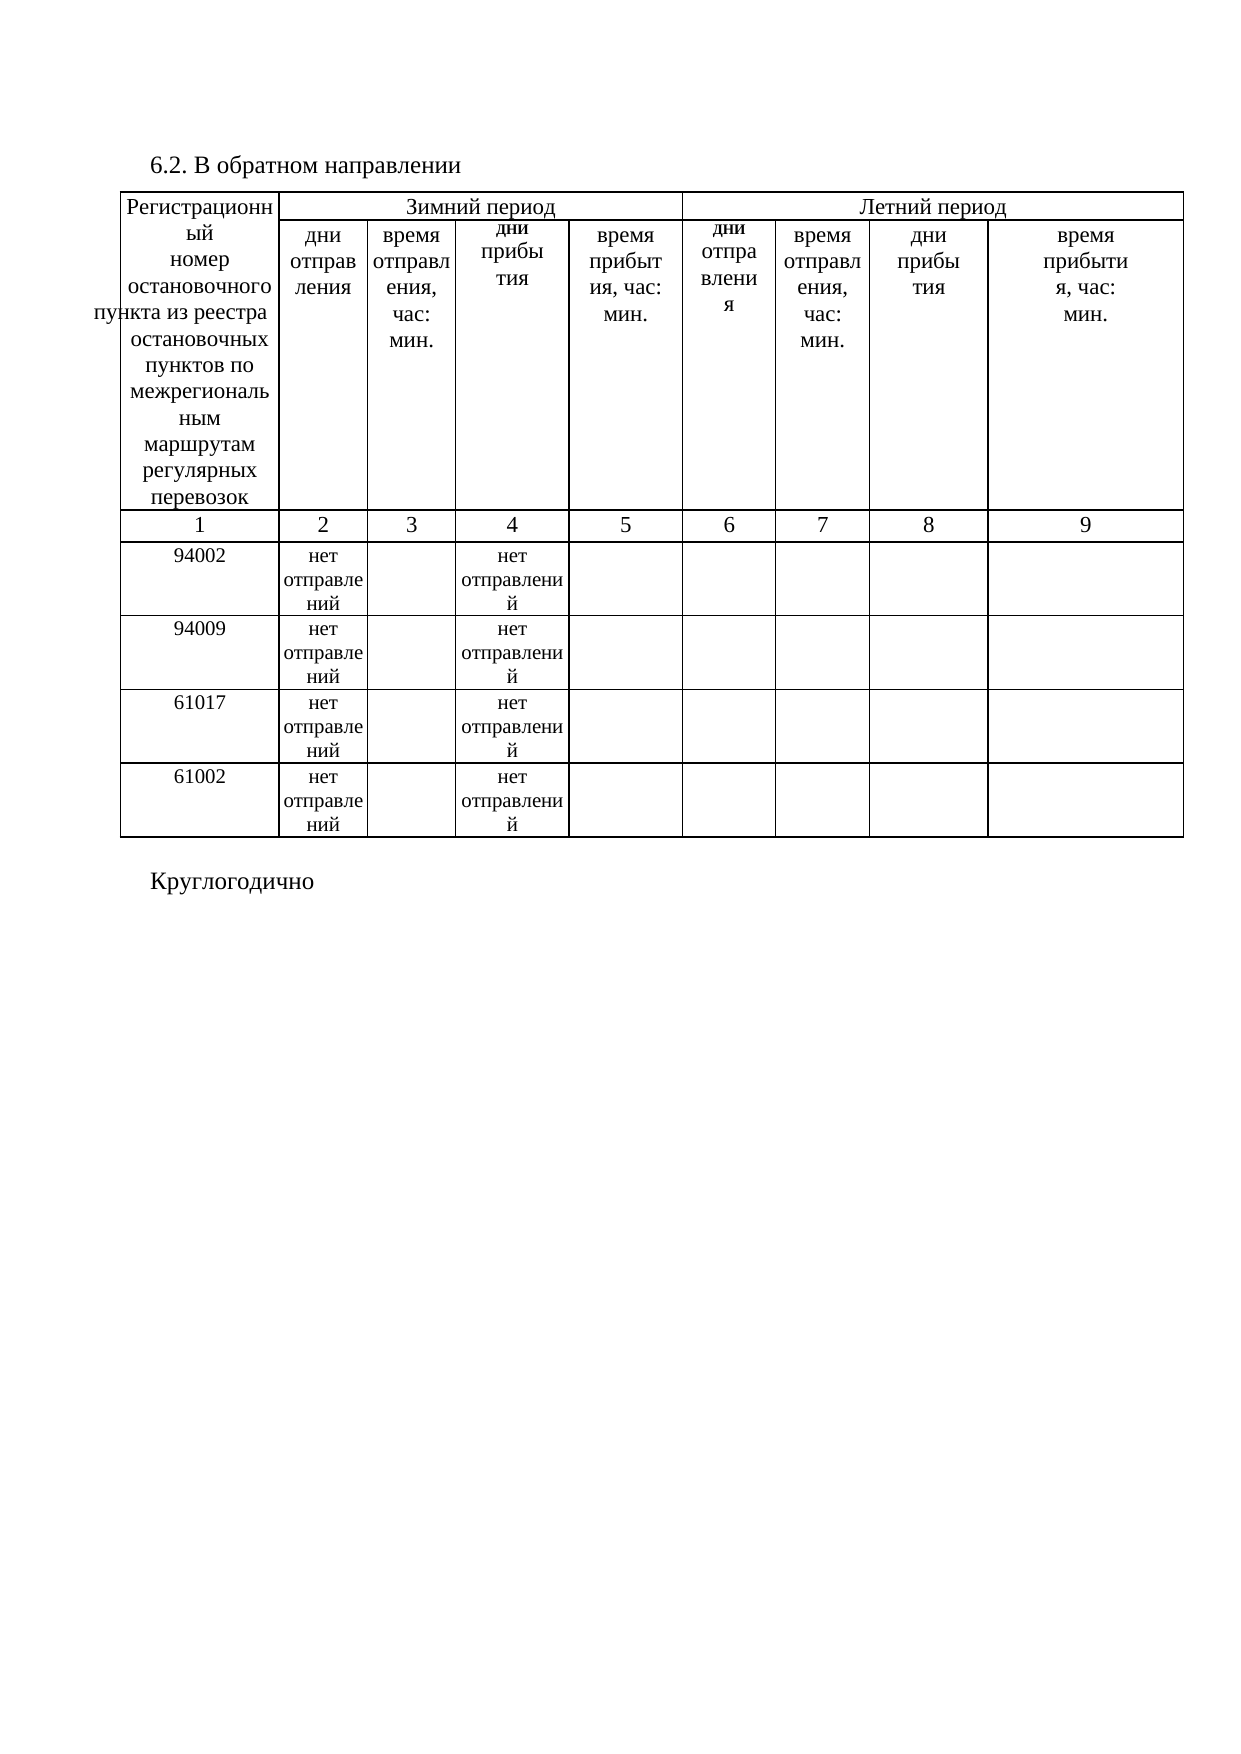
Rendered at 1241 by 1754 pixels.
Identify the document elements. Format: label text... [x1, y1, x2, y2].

table_cell дни прибы тия [870, 221, 987, 509]
table_cell [989, 616, 1183, 688]
table_cell [570, 543, 682, 615]
table_cell [683, 764, 775, 836]
table_cell [776, 543, 869, 615]
text Круглогодично [150, 866, 1090, 895]
table_cell дни отправ ления [280, 221, 367, 509]
table_cell [368, 764, 455, 836]
table_cell [776, 764, 869, 836]
table_cell 61017 [121, 690, 278, 762]
table_cell 1 [121, 511, 278, 541]
table_cell [683, 616, 775, 688]
table_cell нет отправлений [456, 616, 568, 688]
text 6.2. В обратном направлении [150, 150, 1090, 179]
table_cell [870, 616, 987, 688]
table_cell [989, 690, 1183, 762]
table_cell [989, 543, 1183, 615]
table_cell 94009 [121, 616, 278, 688]
table_cell время отправл ения, час: мин. [368, 221, 455, 509]
table_cell нет отправлений [456, 690, 568, 762]
table_header Зимний период [280, 193, 682, 219]
table_cell [870, 543, 987, 615]
table_cell нет отправлений [456, 764, 568, 836]
table_cell время отправл ения, час: мин. [776, 221, 869, 509]
table_cell [870, 690, 987, 762]
table_cell [683, 690, 775, 762]
table_cell [989, 764, 1183, 836]
table_cell время прибыти я, час: мин. [989, 221, 1183, 509]
table_cell 6 [683, 511, 775, 541]
table_cell [776, 616, 869, 688]
table_cell 5 [570, 511, 682, 541]
table_cell нет отправлений [280, 543, 367, 615]
table_cell [368, 616, 455, 688]
table_cell 9 [989, 511, 1183, 541]
table_header Летний период [683, 193, 1183, 219]
table_cell нет отправлений [280, 690, 367, 762]
table_cell нет отправлений [280, 616, 367, 688]
table_cell нет отправлений [456, 543, 568, 615]
table_cell ДНИ прибы тия [456, 221, 568, 509]
table_cell 4 [456, 511, 568, 541]
table_cell [570, 690, 682, 762]
table_cell [570, 616, 682, 688]
table_cell время прибыт ия, час: мин. [570, 221, 682, 509]
table_cell 7 [776, 511, 869, 541]
table_cell 94002 [121, 543, 278, 615]
table_cell 8 [870, 511, 987, 541]
table_cell ДНИ отпра влени я [683, 221, 775, 509]
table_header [121, 193, 278, 509]
table_cell [683, 543, 775, 615]
table_cell [368, 690, 455, 762]
table_cell [870, 764, 987, 836]
table_cell 2 [280, 511, 367, 541]
table_cell [776, 690, 869, 762]
table_cell нет отправлений [280, 764, 367, 836]
table_cell 3 [368, 511, 455, 541]
table_cell 61002 [121, 764, 278, 836]
table_cell [368, 543, 455, 615]
table_cell [570, 764, 682, 836]
